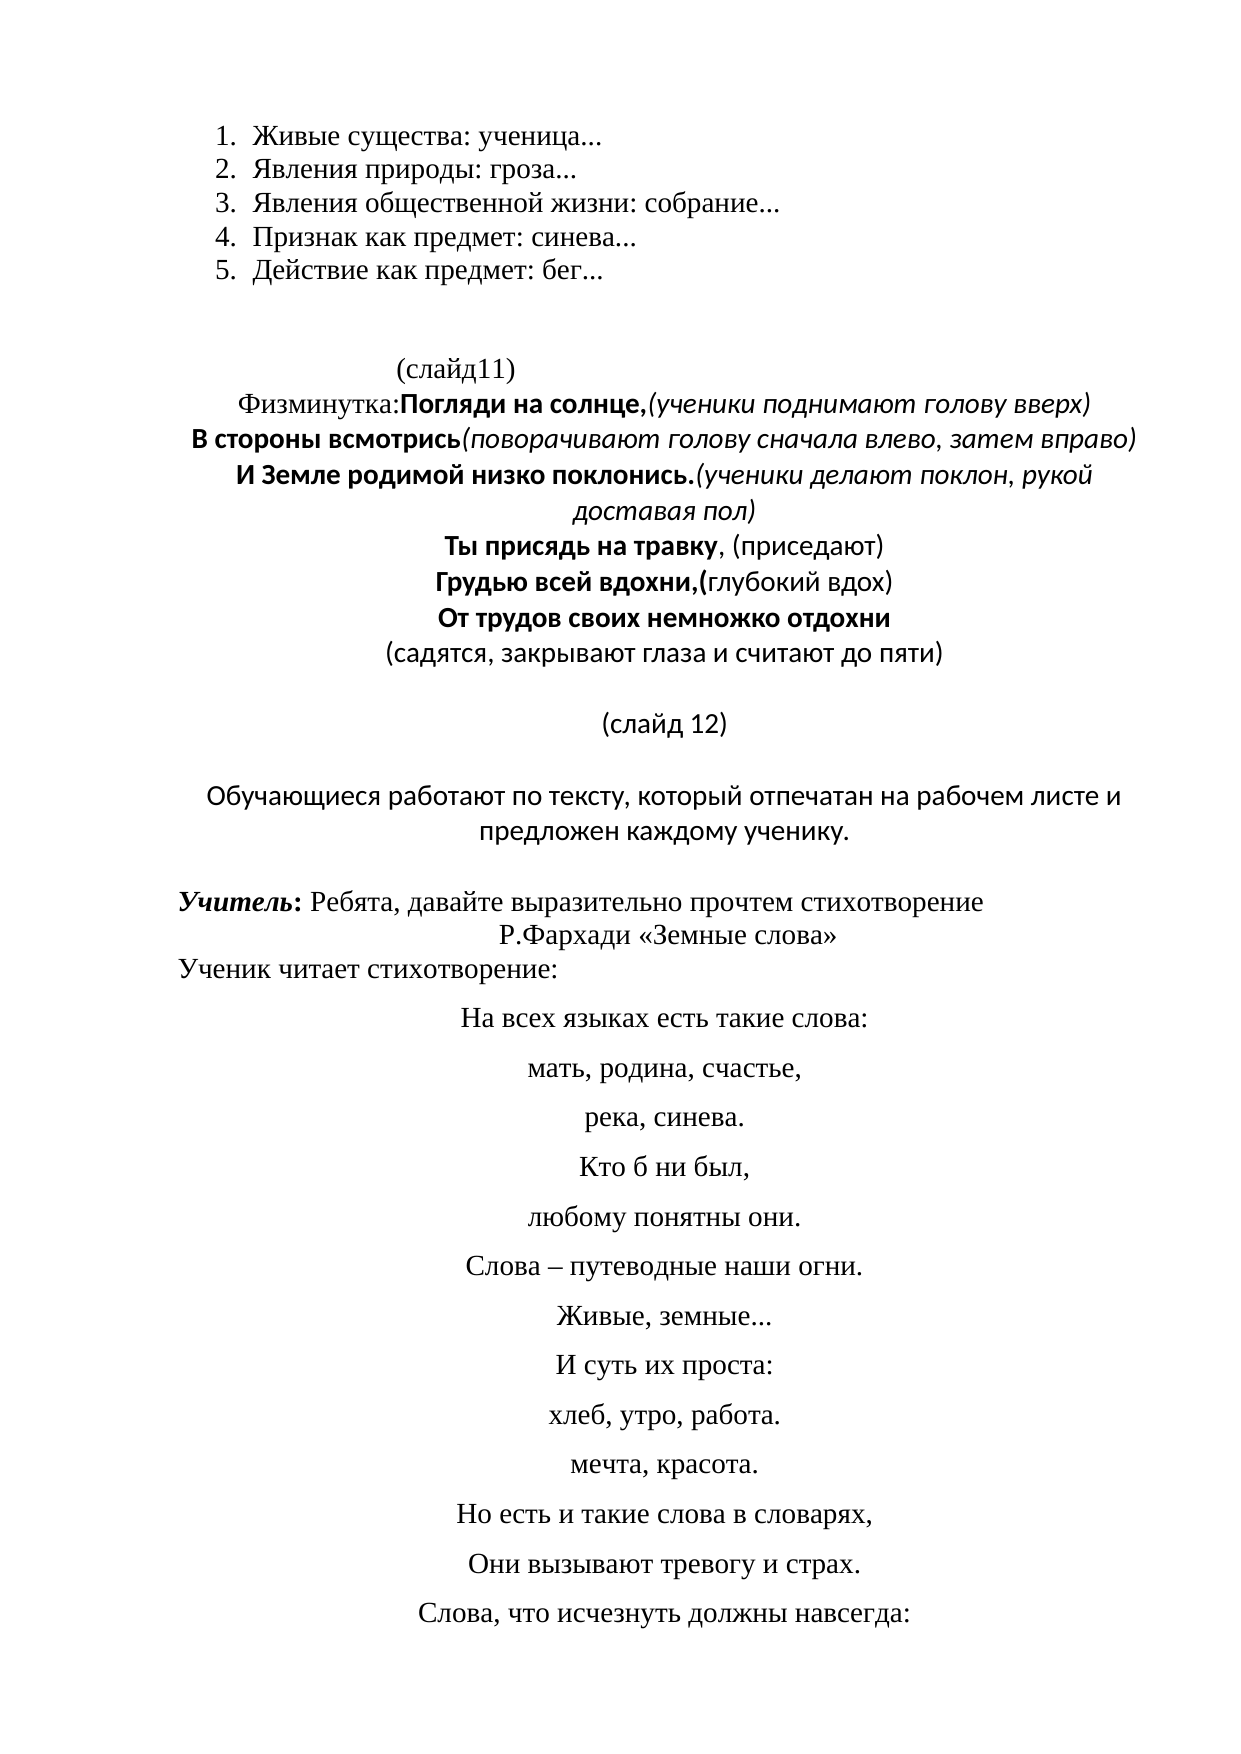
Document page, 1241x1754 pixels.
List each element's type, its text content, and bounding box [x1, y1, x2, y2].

text Ученик читает стихотворение: [177, 951, 1152, 984]
text Кто б ни был, [177, 1149, 1152, 1183]
text (садятся, закрывают глаза и считают до пяти) [177, 634, 1152, 670]
text любому понятны они. [177, 1199, 1152, 1232]
text И Земле родимой низко поклонись.(ученики делают поклон, рукой доставая пол) [177, 456, 1152, 527]
text Ты присядь на травку, (приседают) [177, 527, 1152, 563]
list Явления природы: гроза... [215, 152, 1152, 185]
list Признак как предмет: синева... [215, 219, 1152, 252]
text Они вызывают тревогу и страх. [177, 1546, 1152, 1579]
text мечта, красота. [177, 1447, 1152, 1480]
list Живые существа: ученица... [215, 118, 1152, 152]
text Слова – путеводные наши огни. [177, 1248, 1152, 1282]
text От трудов своих немножко отдохни [177, 599, 1152, 634]
text Физминутка:Погляди на солнце,(ученики поднимают голову вверх) [177, 385, 1152, 421]
text Грудью всей вдохни,(глубокий вдох) [177, 563, 1152, 599]
text хлеб, утро, работа. [177, 1397, 1152, 1431]
text На всех языках есть такие слова: [177, 1000, 1152, 1034]
text И суть их проста: [177, 1347, 1152, 1381]
text Слова, что исчезнуть должны навсегда: [177, 1595, 1152, 1629]
text Живые, земные... [177, 1298, 1152, 1331]
text мать, родина, счастье, [177, 1050, 1152, 1083]
text Учитель: Ребята, давайте выразительно прочтем стихотворение [177, 884, 1152, 917]
text (слайд11) [177, 351, 1152, 385]
list Явления общественной жизни: собрание... [215, 185, 1152, 219]
text В стороны всмотрись(поворачивают голову сначала влево, затем вправо) [177, 421, 1152, 456]
text Обучающиеся работают по тексту, который отпечатан на рабочем листе и предложен каждому ученику. [177, 777, 1152, 848]
text (слайд 12) [177, 706, 1152, 741]
list Действие как предмет: бег... [215, 252, 1152, 286]
text Но есть и такие слова в словарях, [177, 1496, 1152, 1530]
text река, синева. [177, 1099, 1152, 1133]
text Р.Фархади «Земные слова» [177, 917, 1152, 951]
